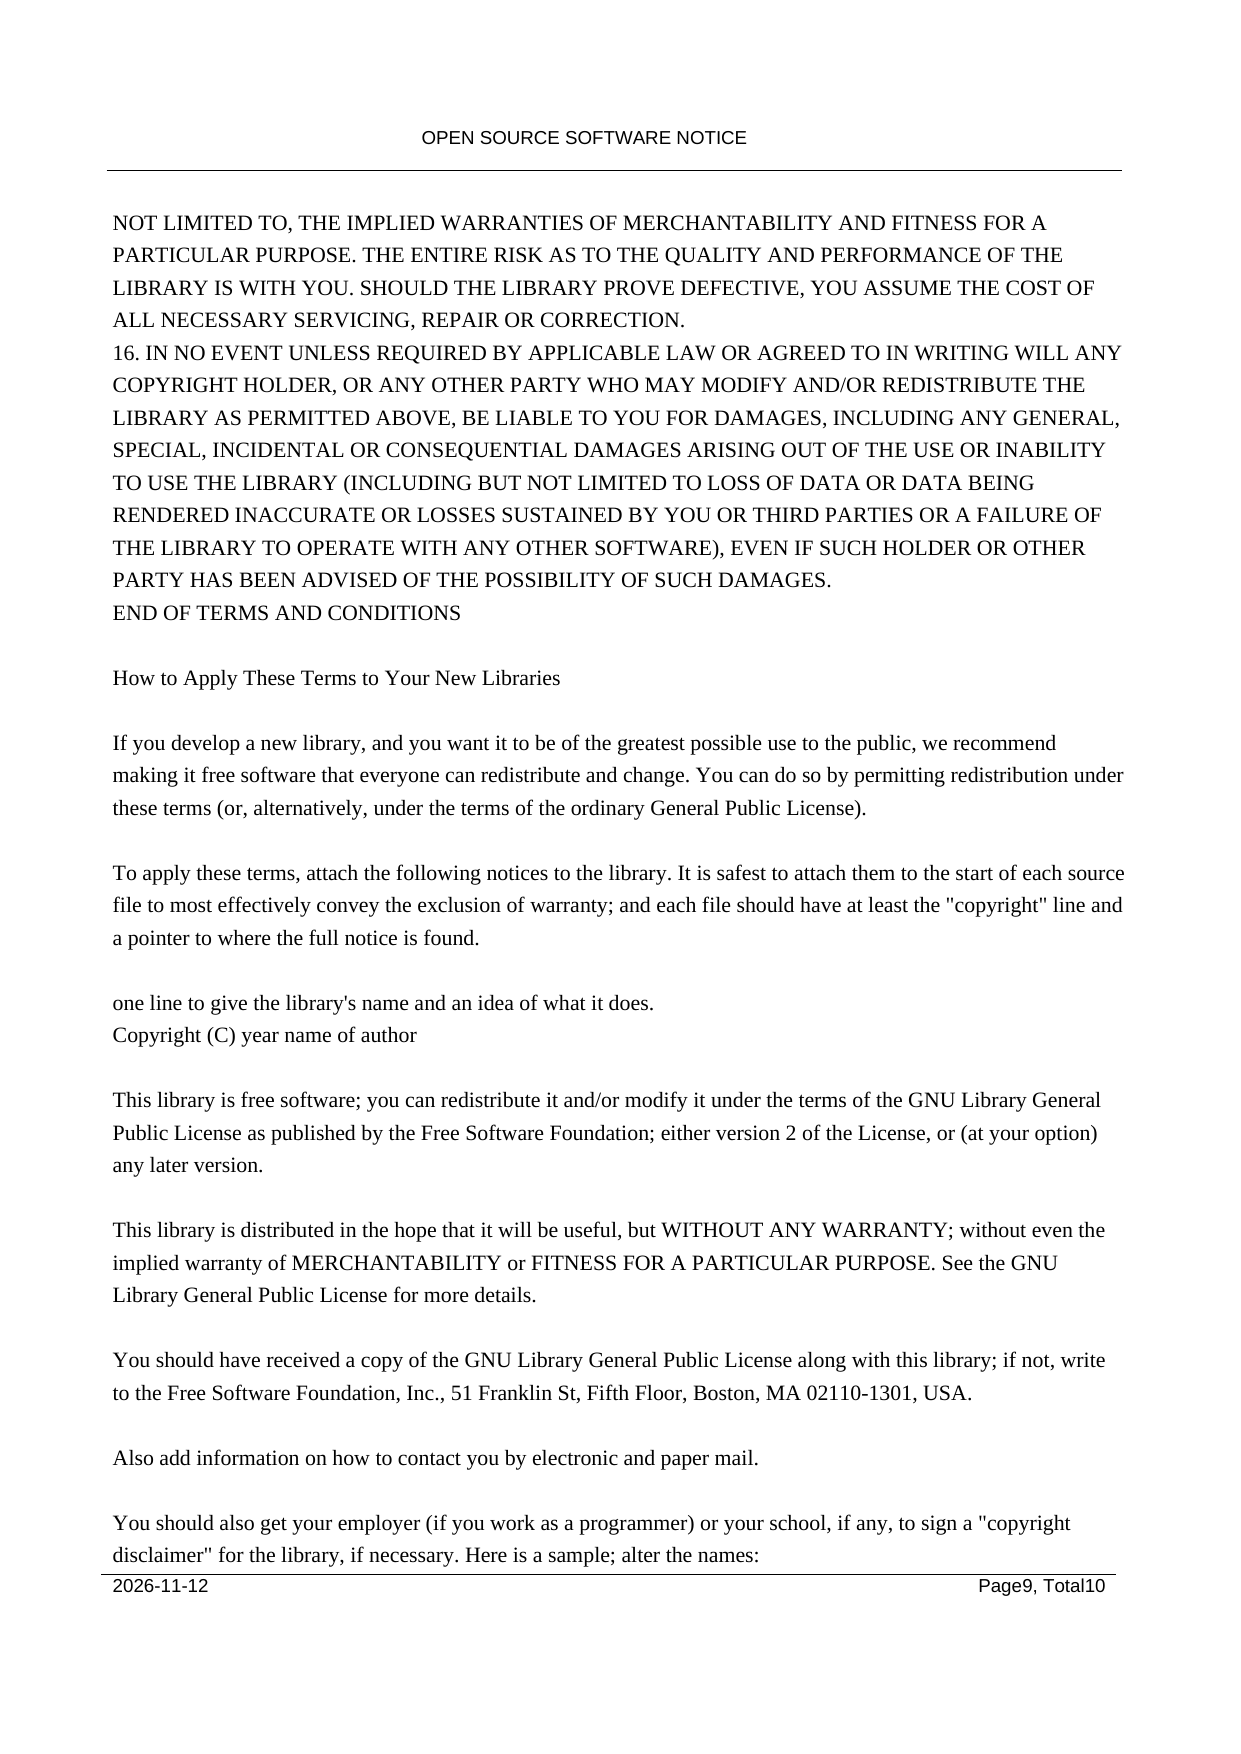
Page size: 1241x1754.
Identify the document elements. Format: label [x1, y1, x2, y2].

text [112, 206, 1128, 1571]
